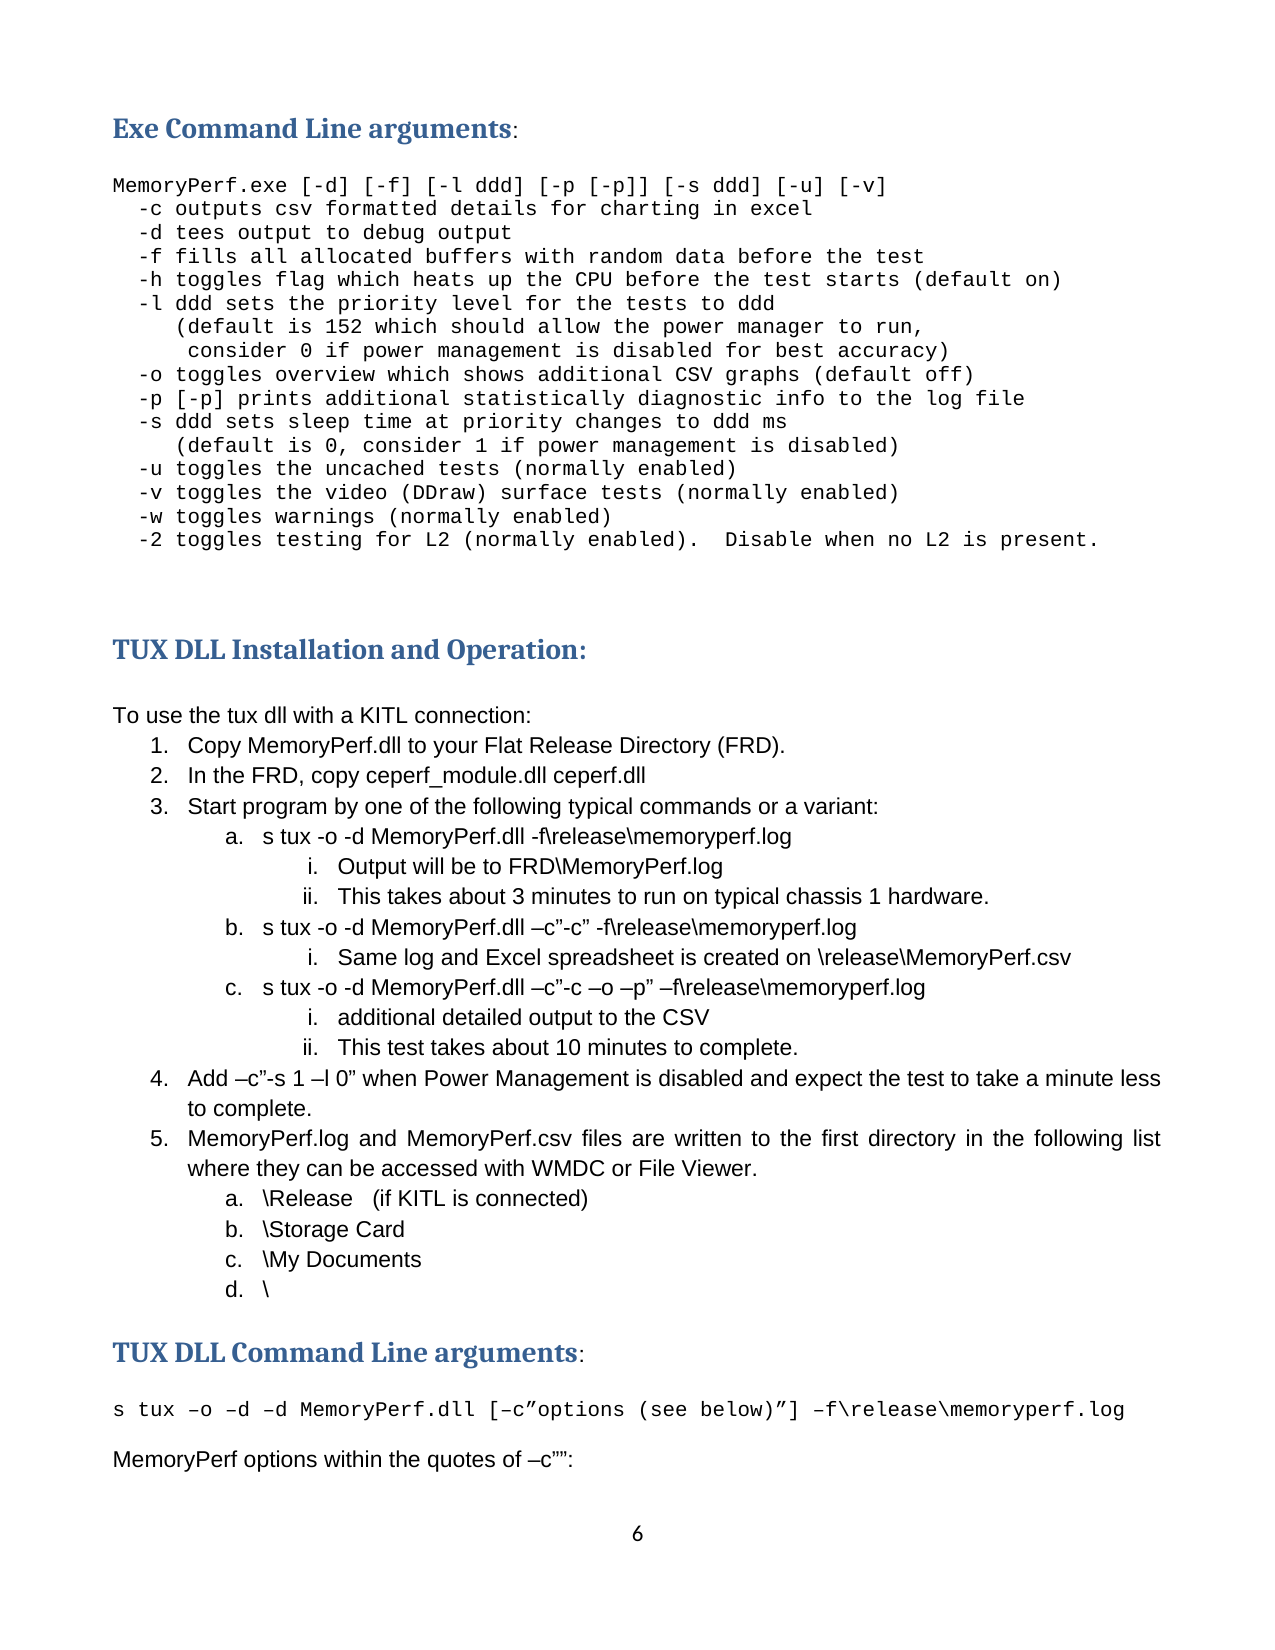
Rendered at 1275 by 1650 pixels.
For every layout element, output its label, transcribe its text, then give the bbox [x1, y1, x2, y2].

list Add –c”-s 1 –l 0” when Power Management is disabled and expect the test to take a minute less to complete. [150, 1064, 1162, 1121]
text -u toggles the uncached tests (normally enabled) [112, 458, 1162, 482]
list This takes about 3 minutes to run on typical chassis 1 hardware. [319, 883, 1162, 909]
text -d tees output to debug output [112, 222, 1162, 246]
text -s ddd sets sleep time at priority changes to ddd ms [112, 411, 1162, 435]
list \Release (if KITL is connected) [225, 1185, 1162, 1212]
list s tux -o -d MemoryPerf.dll –c”-c” -f\release\memoryperf.log [225, 913, 1162, 940]
text -p [-p] prints additional statistically diagnostic info to the log file [112, 387, 1162, 411]
list This test takes about 10 minutes to complete. [319, 1034, 1162, 1061]
list MemoryPerf.log and MemoryPerf.csv files are written to the first directory in the following list where they can be accessed with WMDC or File Viewer. [150, 1125, 1162, 1181]
list Copy MemoryPerf.dll to your Flat Release Directory (FRD). [150, 732, 1162, 758]
text -w toggles warnings (normally enabled) [112, 506, 1162, 529]
text To use the tux dll with a KITL connection: [112, 702, 1162, 728]
list s tux -o -d MemoryPerf.dll -f\release\memoryperf.log [225, 823, 1162, 849]
list \Storage Card [225, 1216, 1162, 1242]
list \My Documents [225, 1246, 1162, 1272]
text MemoryPerf.exe [-d] [-f] [-l ddd] [-p [-p]] [-s ddd] [-u] [-v] [112, 175, 1162, 198]
text -c outputs csv formatted details for charting in excel [112, 198, 1162, 222]
text (default is 0, consider 1 if power management is disabled) [112, 435, 1162, 458]
text MemoryPerf options within the quotes of –c””: [112, 1446, 1162, 1472]
text -f fills all allocated buffers with random data before the test [112, 246, 1162, 269]
text -o toggles overview which shows additional CSV graphs (default off) [112, 364, 1162, 387]
text -v toggles the video (DDraw) surface tests (normally enabled) [112, 482, 1162, 506]
list TUX DLL Command Line arguments: [112, 1336, 1162, 1370]
list s tux -o -d MemoryPerf.dll –c”-c –o –p” –f\release\memoryperf.log [225, 974, 1162, 1000]
text -2 toggles testing for L2 (normally enabled). Disable when no L2 is present. [112, 529, 1162, 553]
list Same log and Excel spreadsheet is created on \release\MemoryPerf.csv [319, 944, 1162, 970]
text s tux –o –d –d MemoryPerf.dll [–c”options (see below)”] –f\release\memoryperf.log [112, 1398, 1162, 1422]
text consider 0 if power management is disabled for best accuracy) [112, 340, 1162, 364]
list additional detailed output to the CSV [319, 1004, 1162, 1030]
text -l ddd sets the priority level for the tests to ddd [112, 293, 1162, 317]
text -h toggles flag which heats up the CPU before the test starts (default on) [112, 269, 1162, 293]
list In the FRD, copy ceperf_module.dll ceperf.dll [150, 762, 1162, 789]
list Output will be to FRD\MemoryPerf.log [319, 853, 1162, 879]
list \ [225, 1276, 1162, 1302]
subtitle TUX DLL Installation and Operation: [112, 633, 1162, 667]
list Exe Command Line arguments: [112, 112, 1162, 146]
text (default is 152 which should allow the power manager to run, [112, 317, 1162, 340]
list Start program by one of the following typical commands or a variant: [150, 793, 1162, 819]
